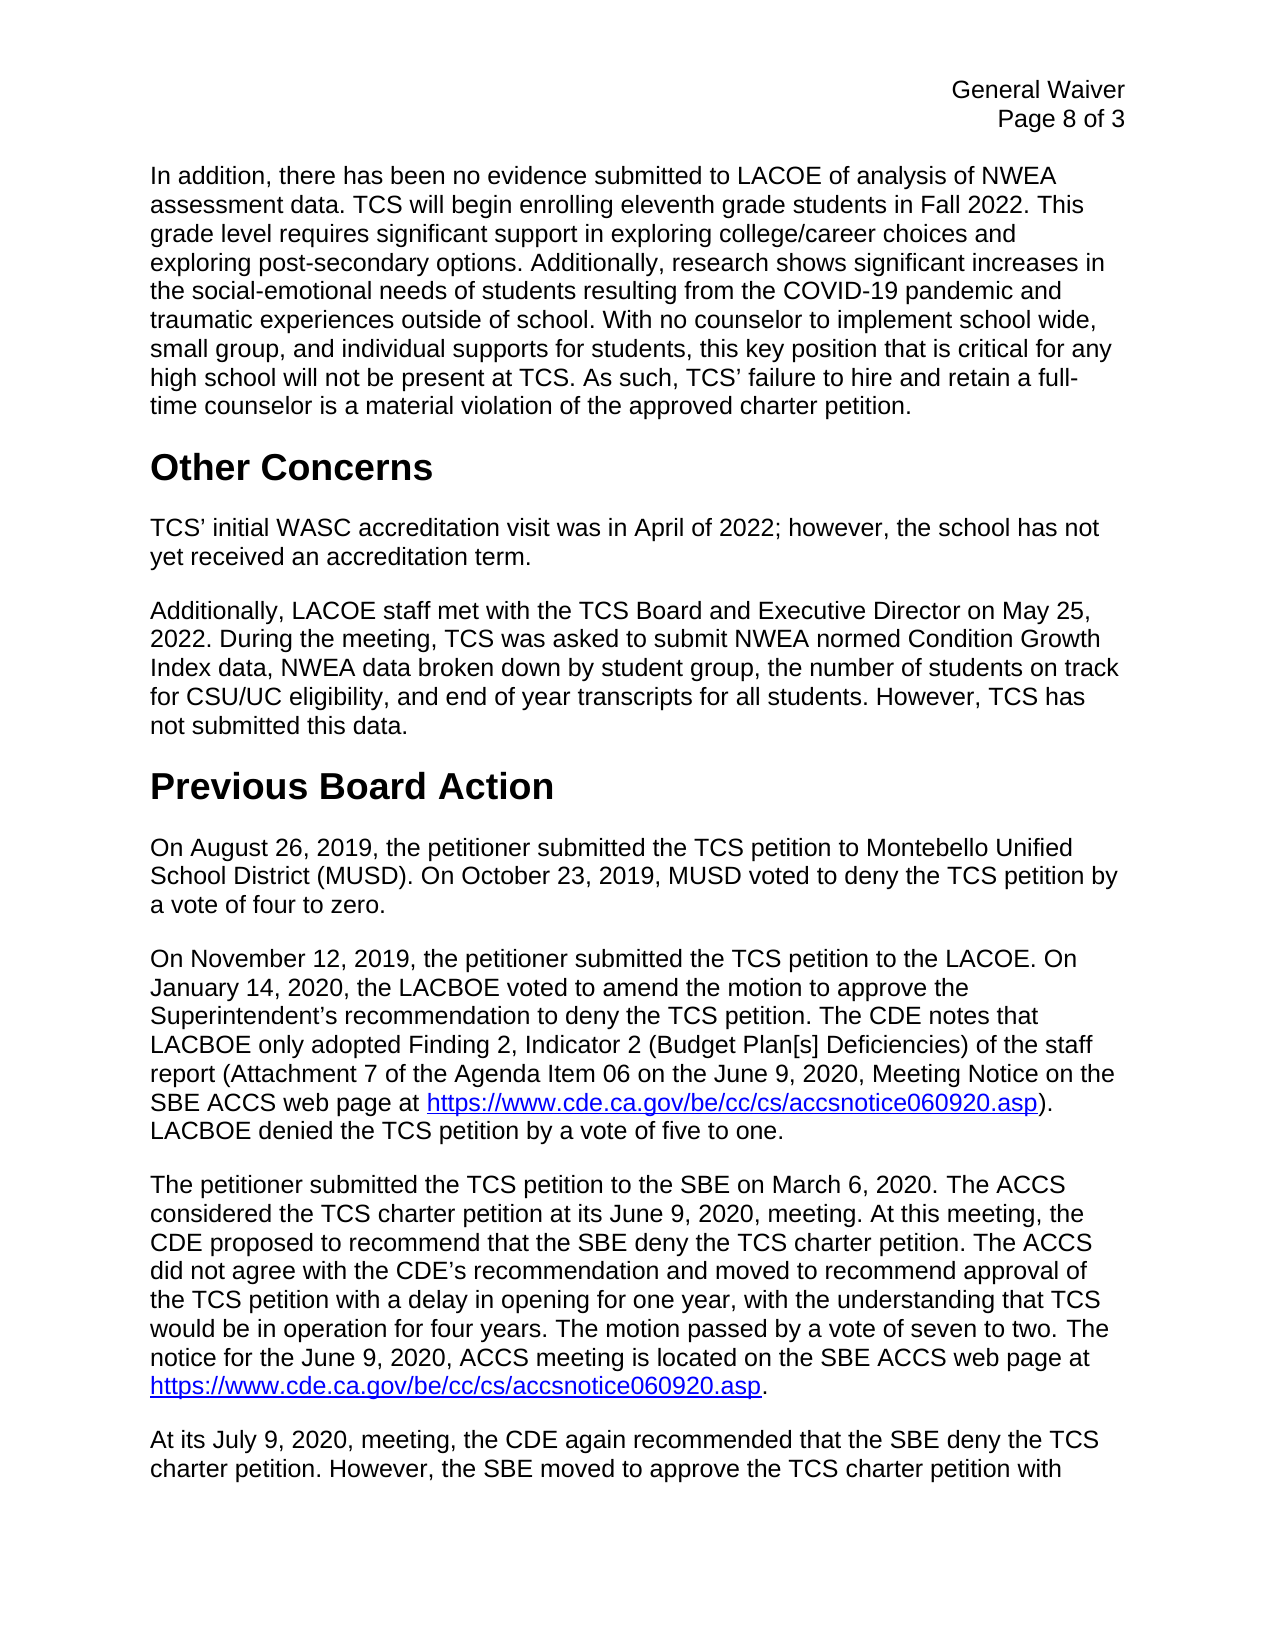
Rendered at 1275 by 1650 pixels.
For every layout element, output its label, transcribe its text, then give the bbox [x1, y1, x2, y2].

text The petitioner submitted the TCS petition to the SBE on March 6, 2020. The ACCS considered the TCS charter petition at its June 9, 2020, meeting. At this meeting, the CDE proposed to recommend that the SBE deny the TCS charter petition. The ACCS did not agree with the CDE’s recommendation and moved to recommend approval of the TCS petition with a delay in opening for one year, with the understanding that TCS would be in operation for four years. The motion passed by a vote of seven to two. The notice for the June 9, 2020, ACCS meeting is located on the SBE ACCS web page at https://www.cde.ca.gov/be/cc/cs/accsnotice060920.asp. [150, 1170, 1125, 1400]
subtitle Previous Board Action [150, 764, 1125, 807]
subtitle Other Concerns [150, 445, 1125, 488]
text On August 26, 2019, the petitioner submitted the TCS petition to Montebello Unified School District (MUSD). On October 23, 2019, MUSD voted to deny the TCS petition by a vote of four to zero. [150, 832, 1125, 919]
text TCS’ initial WASC accreditation visit was in April of 2022; however, the school has not yet received an accreditation term. [150, 513, 1125, 571]
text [150, 1425, 1125, 1482]
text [150, 161, 1125, 420]
text Additionally, LACOE staff met with the TCS Board and Executive Director on May 25, 2022. During the meeting, TCS was asked to submit NWEA normed Condition Growth Index data, NWEA data broken down by student group, the number of students on track for CSU/UC eligibility, and end of year transcripts for all students. However, TCS has not submitted this data. [150, 596, 1125, 739]
text On November 12, 2019, the petitioner submitted the TCS petition to the LACOE. On January 14, 2020, the LACBOE voted to amend the motion to approve the Superintendent’s recommendation to deny the TCS petition. The CDE notes that LACBOE only adopted Finding 2, Indicator 2 (Budget Plan[s] Deficiencies) of the staff report (Attachment 7 of the Agenda Item 06 on the June 9, 2020, Meeting Notice on the SBE ACCS web page at https://www.cde.ca.gov/be/cc/cs/accsnotice060920.asp). LACBOE denied the TCS petition by a vote of five to one. [150, 944, 1125, 1145]
